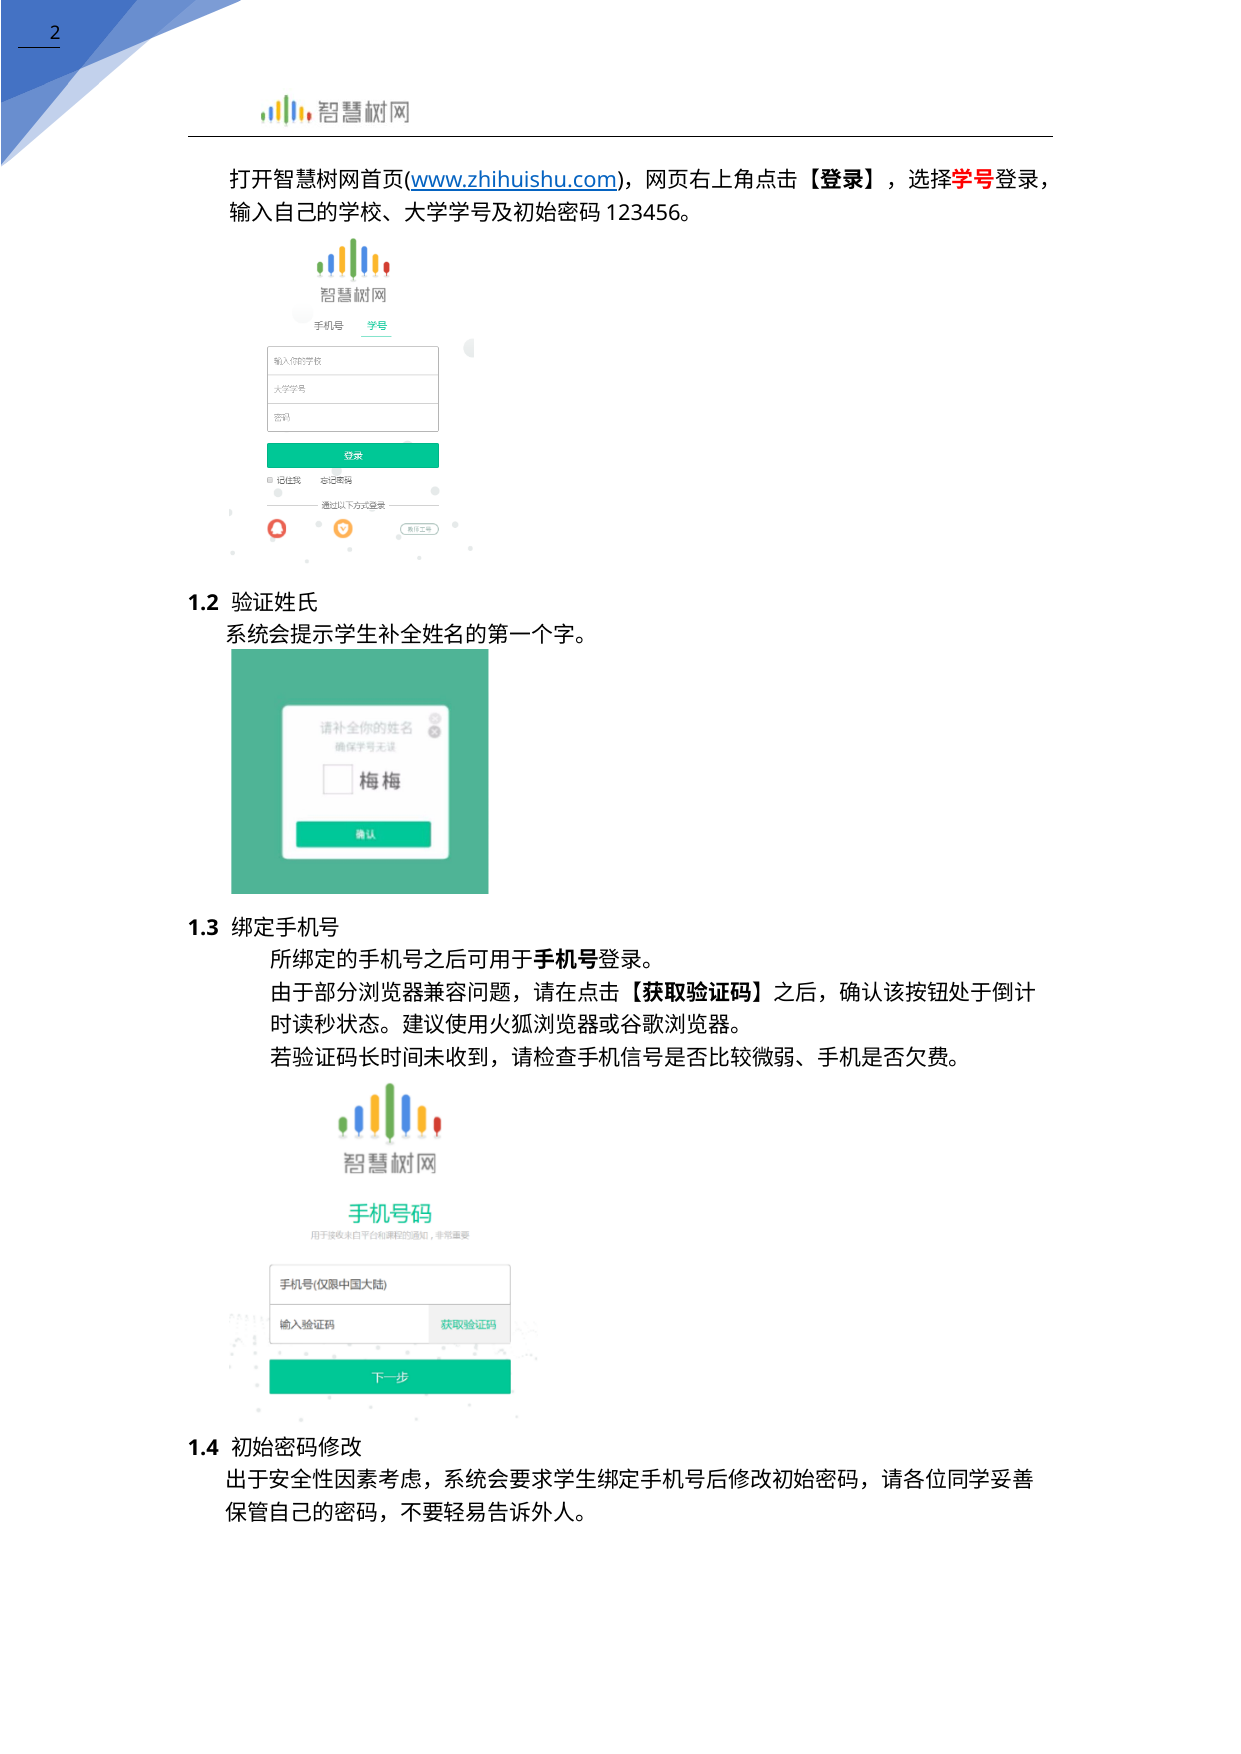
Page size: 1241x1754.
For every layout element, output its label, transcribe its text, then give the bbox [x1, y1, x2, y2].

list 绑定手机号 [187, 909, 1053, 942]
picture [1, 0, 243, 168]
list 出于安全性因素考虑，系统会要求学生绑定手机号后修改初始密码，请各位同学妥善保管自己的密码，不要轻易告诉外人。 [225, 1462, 1053, 1527]
list 若验证码长时间未收到，请检查手机信号是否比较微弱、手机是否欠费。 [271, 1039, 1053, 1072]
list 初始密码修改 [187, 1429, 1053, 1462]
list 由于部分浏览器兼容问题，请在点击【获取验证码】之后，确认该按钮处于倒计时读秒状态。建议使用火狐浏览器或谷歌浏览器。 [271, 974, 1053, 1039]
text 系统会提示学生补全姓名的第一个字。 [187, 617, 1053, 649]
picture [229, 1072, 538, 1427]
list 验证姓氏 [187, 584, 1053, 617]
text 所绑定的手机号之后可用于手机号登录。 [227, 942, 1053, 974]
text 打开智慧树网首页(www.zhihuishu.com)，网页右上角点击【登录】，选择学号登录，输入自己的学校、大学学号及初始密码123456。 [229, 162, 1053, 227]
picture [250, 88, 417, 134]
picture [229, 227, 474, 566]
picture [231, 649, 489, 894]
